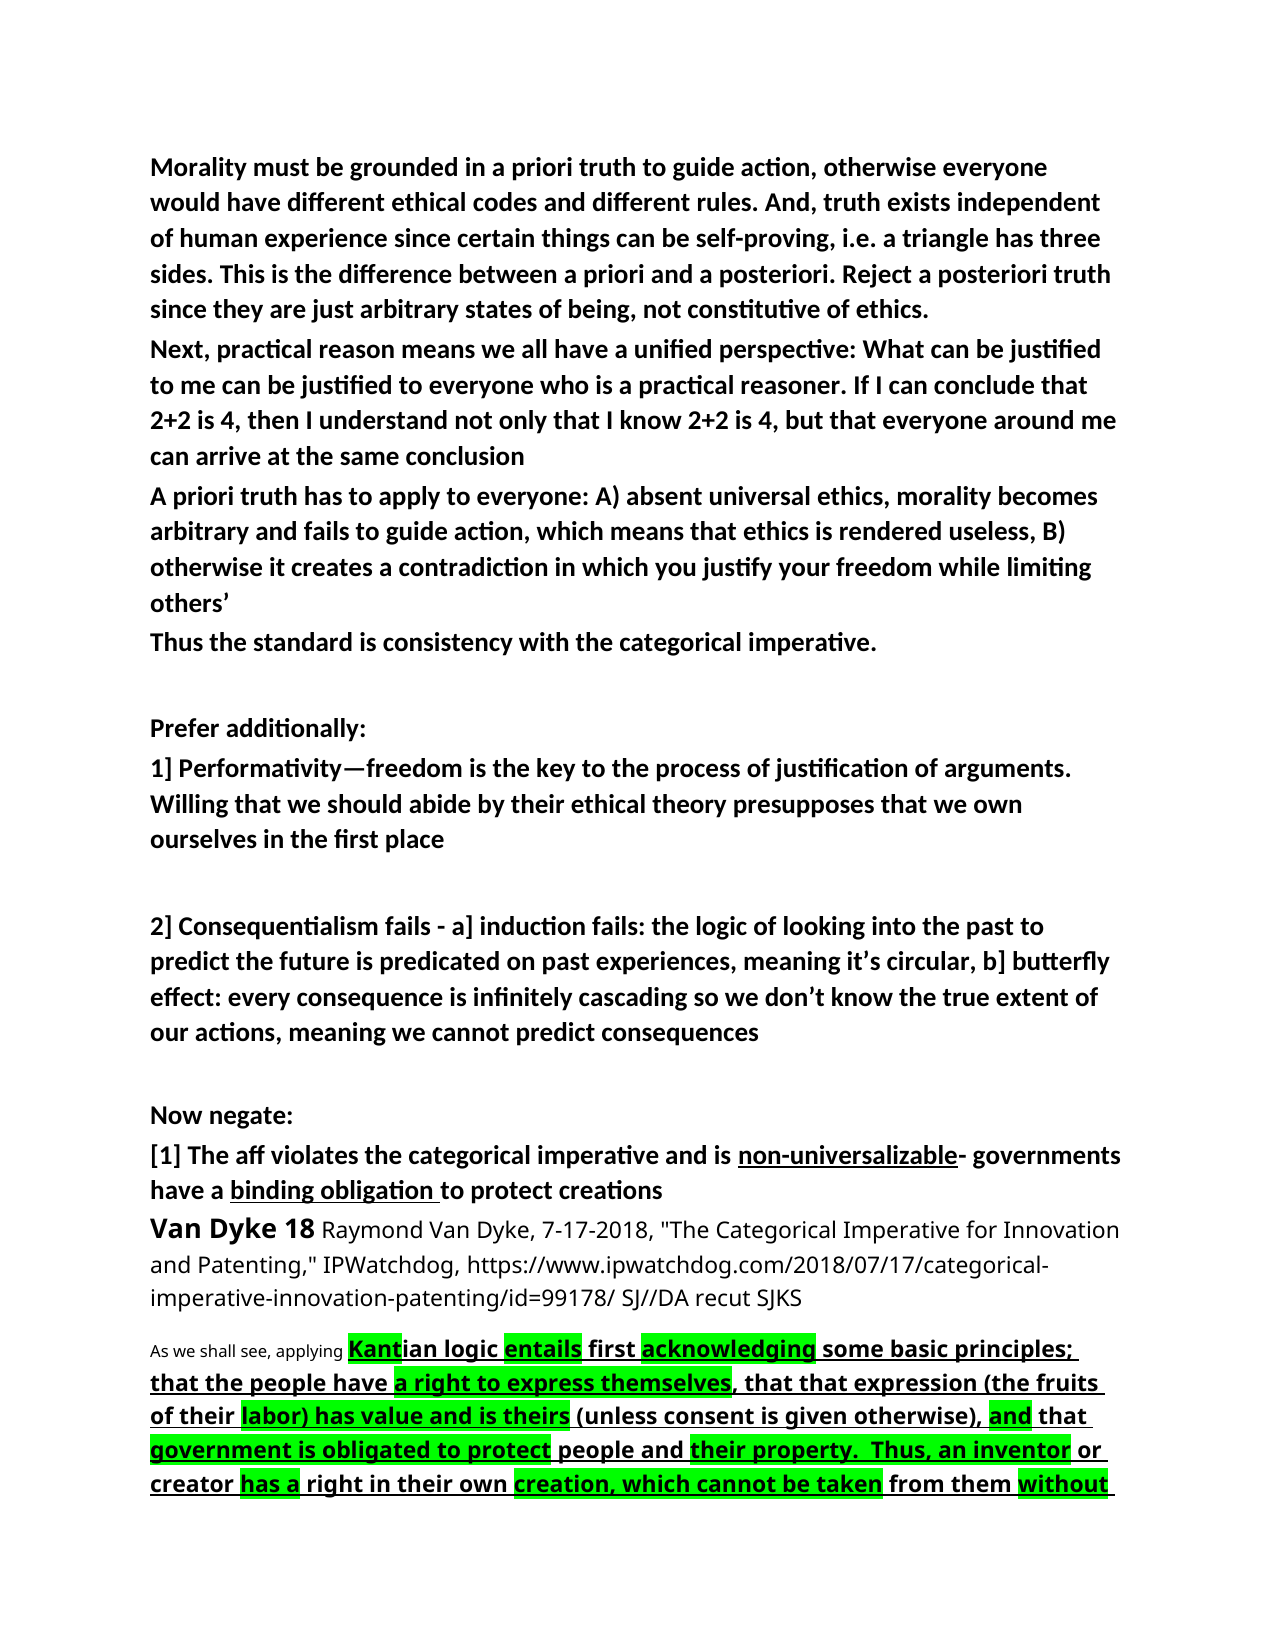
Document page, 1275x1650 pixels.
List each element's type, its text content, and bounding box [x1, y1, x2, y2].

subtitle 2] Consequentialism fails - a] induction fails: the logic of looking into the past to predict the future is predicated on past experiences, meaning it’s circular, b] butterfly effect: every consequence is infinitely cascading so we don’t know the true extent of our actions, meaning we cannot predict consequences [150, 909, 1125, 1049]
subtitle Next, practical reason means we all have a unified perspective: What can be justified to me can be justified to everyone who is a practical reasoner. If I can conclude that 2+2 is 4, then I understand not only that I know 2+2 is 4, but that everyone around me can arrive at the same conclusion [150, 332, 1125, 472]
subtitle A priori truth has to apply to everyone: A) absent universal ethics, morality becomes arbitrary and fails to guide action, which means that ethics is rendered useless, B) otherwise it creates a contradiction in which you justify your freedom while limiting others’ [150, 479, 1125, 619]
subtitle Thus the standard is consistency with the categorical imperative. [150, 626, 1125, 659]
text Van Dyke 18 Raymond Van Dyke, 7-17-2018, "The Categorical Imperative for Innovation and Patenting," IPWatchdog, https://www.ipwatchdog.com/2018/07/17/categorical-imperative-innovation-patenting/id=99178/ SJ//DA recut SJKS [150, 1209, 1125, 1313]
subtitle 1] Performativity—freedom is the key to the process of justification of arguments. Willing that we should abide by their ethical theory presupposes that we own ourselves in the first place [150, 751, 1125, 856]
subtitle Morality must be grounded in a priori truth to guide action, otherwise everyone would have different ethical codes and different rules. And, truth exists independent of human experience since certain things can be self-proving, i.e. a triangle has three sides. This is the difference between a priori and a posteriori. Reject a posteriori truth since they are just arbitrary states of being, not constitutive of ethics. [150, 150, 1125, 326]
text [150, 1333, 1125, 1499]
subtitle Now negate: [150, 1098, 1125, 1131]
subtitle [1] The aff violates the categorical imperative and is non-universalizable- governments have a binding obligation to protect creations [150, 1138, 1125, 1207]
subtitle Prefer additionally: [150, 712, 1125, 745]
